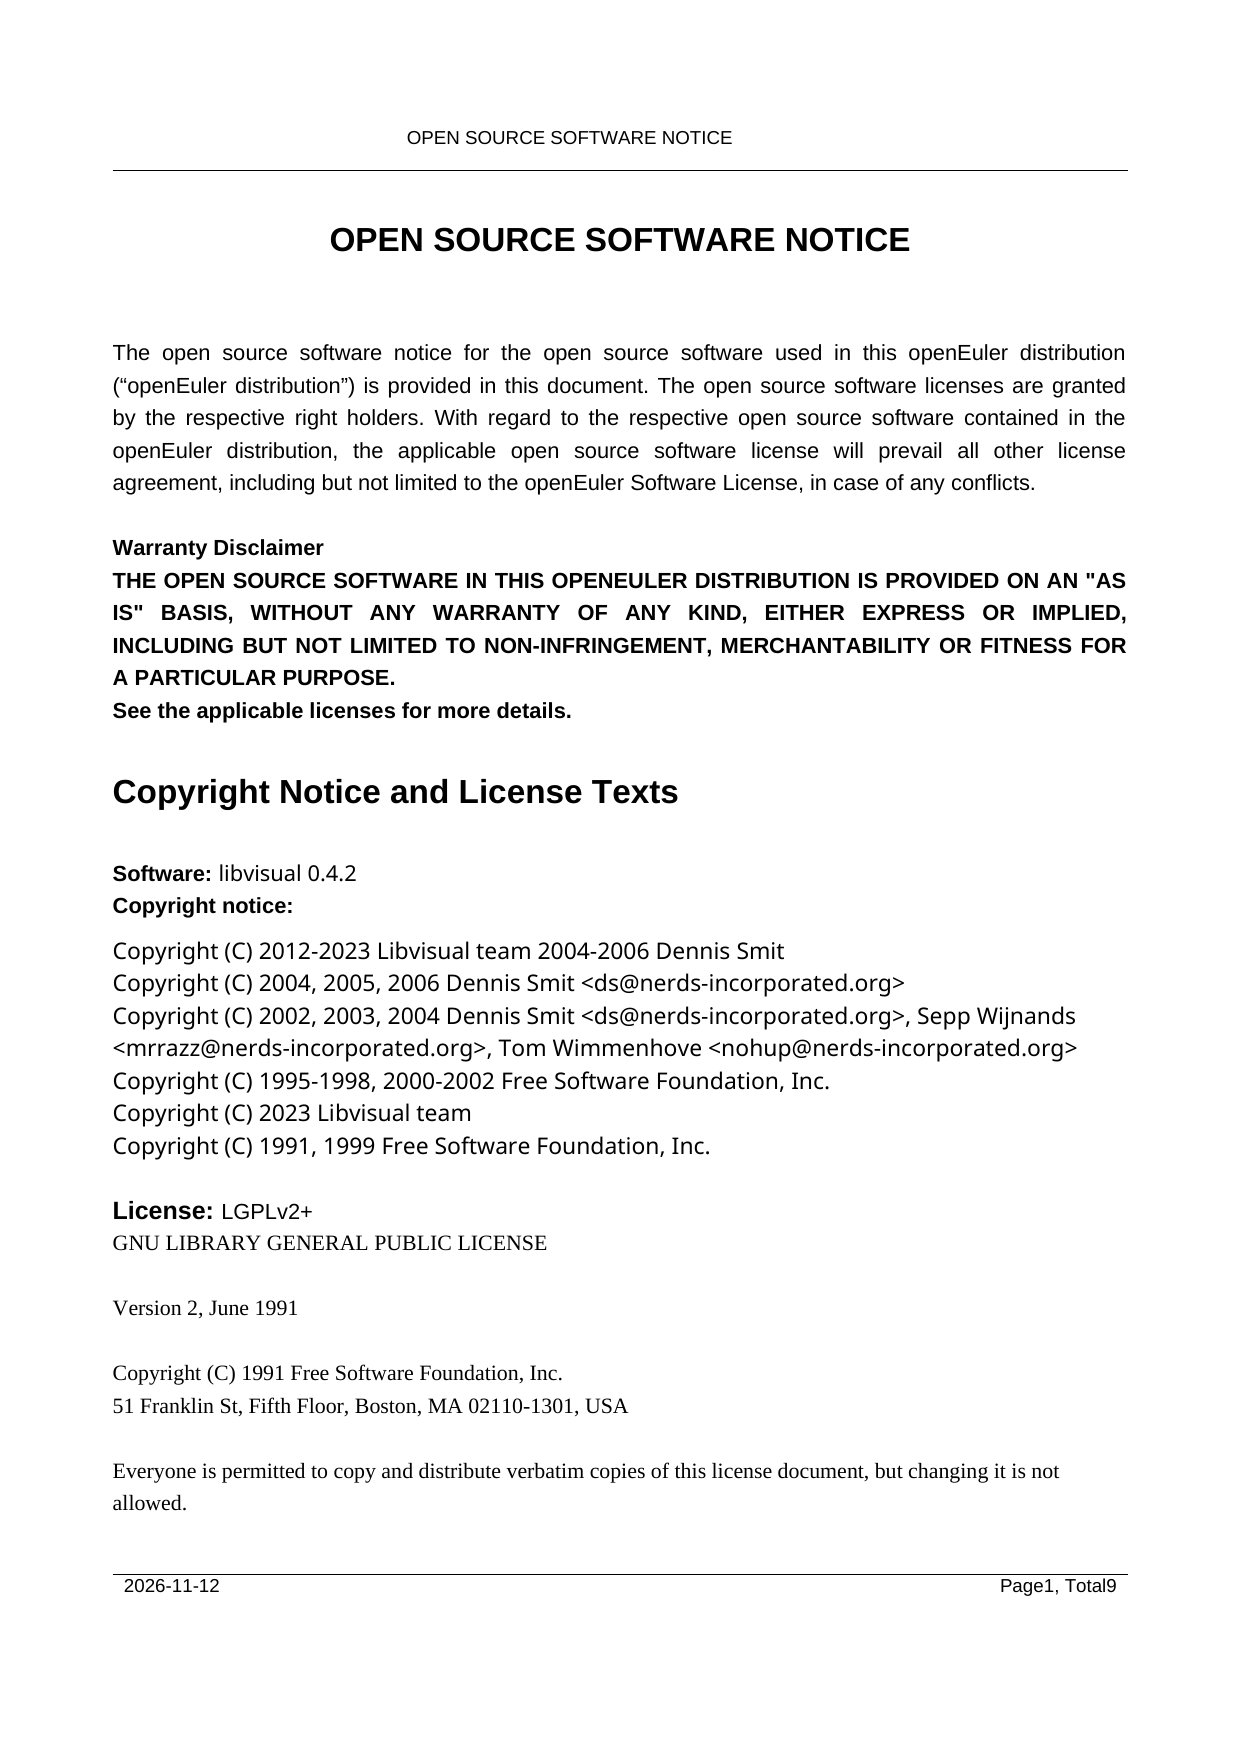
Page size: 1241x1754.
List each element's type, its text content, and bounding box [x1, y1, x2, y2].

text License: LGPLv2+ [112, 1194, 1128, 1226]
text THE OPEN SOURCE SOFTWARE IN THIS OPENEULER DISTRIBUTION IS PROVIDED ON AN "AS IS" BASIS, WITHOUT ANY WARRANTY OF ANY KIND, EITHER EXPRESS OR IMPLIED, INCLUDING BUT NOT LIMITED TO NON-INFRINGEMENT, MERCHANTABILITY OR FITNESS FOR A PARTICULAR PURPOSE. See the applicable licenses for more details. [112, 564, 1128, 726]
text OPEN SOURCE SOFTWARE NOTICE [112, 206, 1128, 271]
text Warranty Disclaimer [112, 531, 1128, 564]
text The open source software notice for the open source software used in this openEuler distribution (“openEuler distribution”) is provided in this document. The open source software licenses are granted by the respective right holders. With regard to the respective open source software contained in the openEuler distribution, the applicable open source software license will prevail all other license agreement, including but not limited to the openEuler Software License, in case of any conflicts. [112, 336, 1128, 499]
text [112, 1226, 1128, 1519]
title Software: libvisual 0.4.2 [112, 856, 1128, 889]
text Copyright (C) 2012-2023 Libvisual team 2004-2006 Dennis Smit Copyright (C) 2004, 2005, 2006 Dennis Smit <ds@nerds-incorporated.org> Copyright (C) 2002, 2003, 2004 Dennis Smit <ds@nerds-incorporated.org>, Sepp Wijnands <mrrazz@nerds-incorporated.org>, Tom Wimmenhove <nohup@nerds-incorporated.org> Copyright (C) 1995-1998, 2000-2002 Free Software Foundation, Inc. Copyright (C) 2023 Libvisual team Copyright (C) 1991, 1999 Free Software Foundation, Inc. [112, 934, 1128, 1194]
text Copyright Notice and License Texts [112, 759, 1128, 824]
text Copyright notice: [112, 889, 1128, 921]
